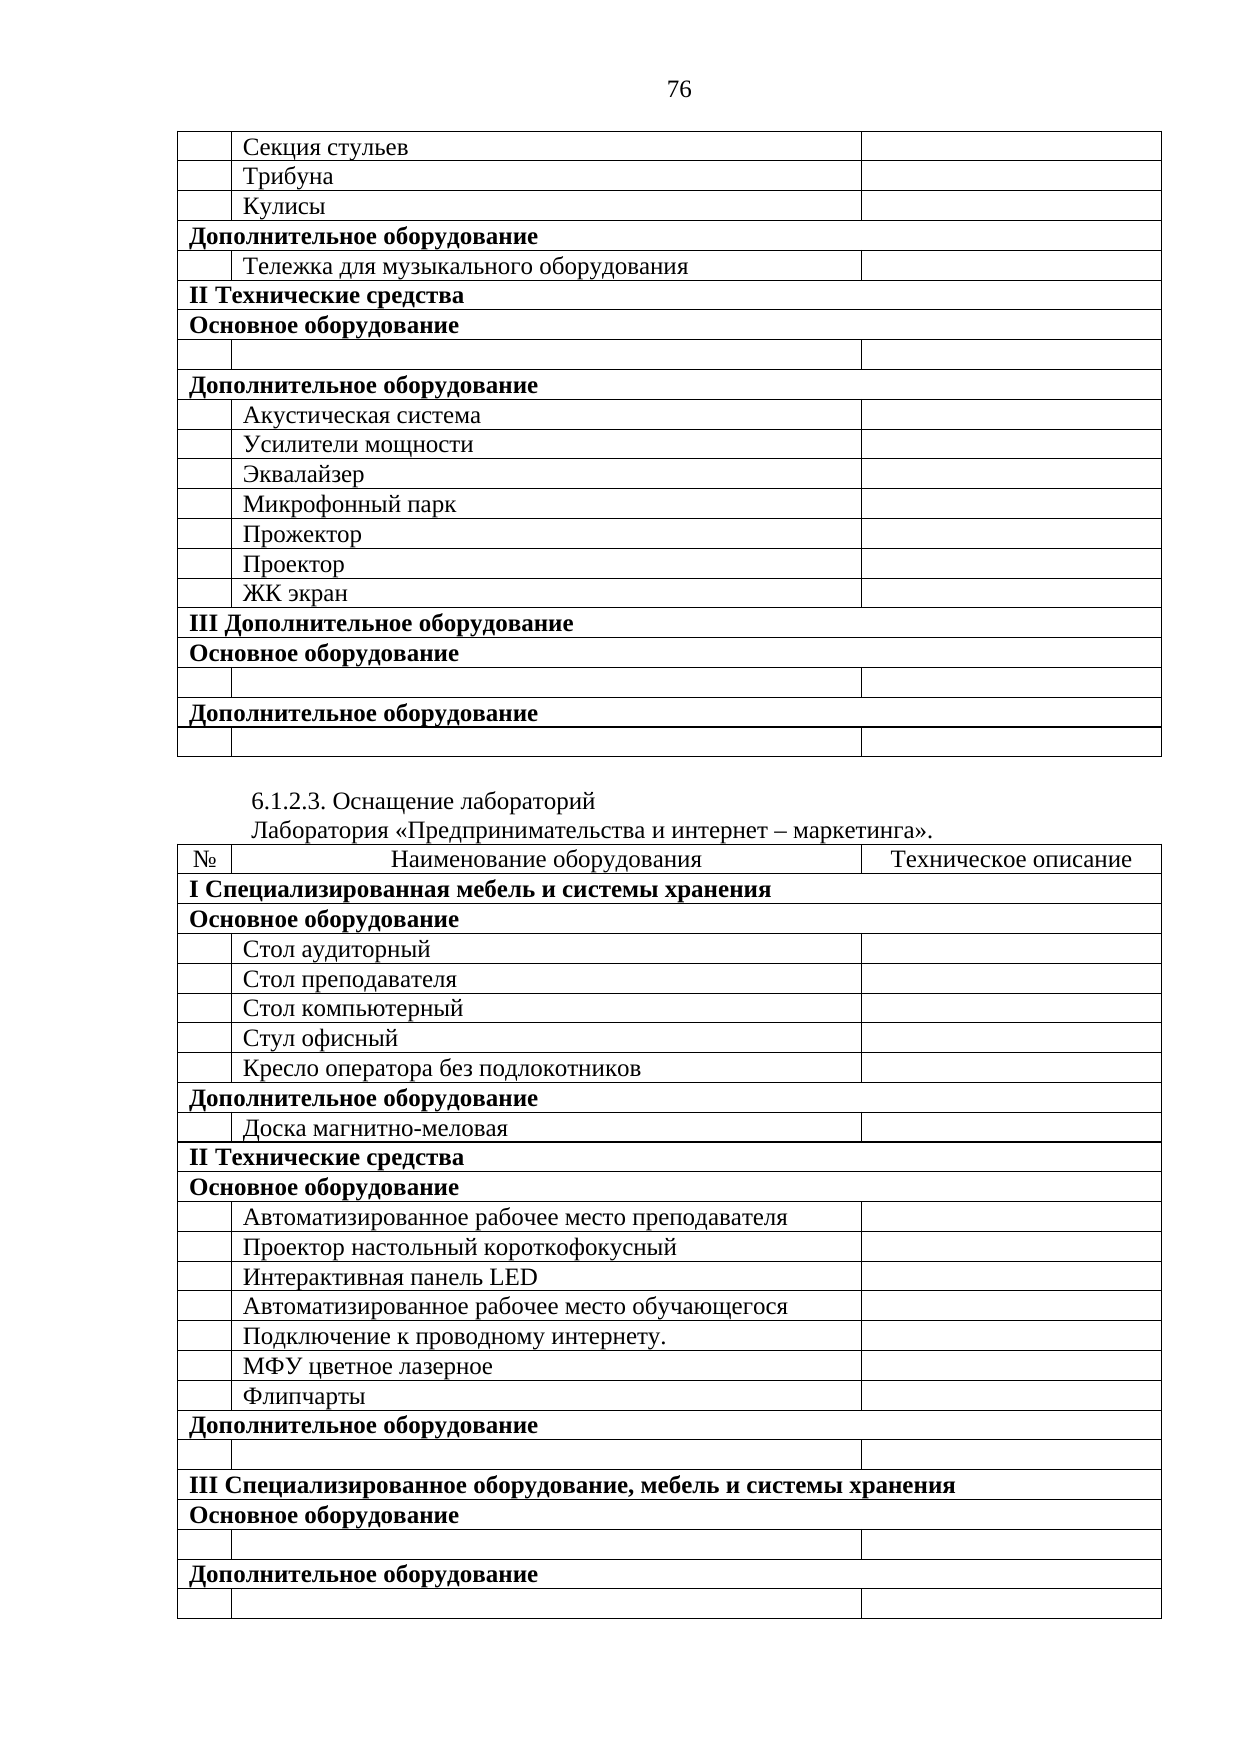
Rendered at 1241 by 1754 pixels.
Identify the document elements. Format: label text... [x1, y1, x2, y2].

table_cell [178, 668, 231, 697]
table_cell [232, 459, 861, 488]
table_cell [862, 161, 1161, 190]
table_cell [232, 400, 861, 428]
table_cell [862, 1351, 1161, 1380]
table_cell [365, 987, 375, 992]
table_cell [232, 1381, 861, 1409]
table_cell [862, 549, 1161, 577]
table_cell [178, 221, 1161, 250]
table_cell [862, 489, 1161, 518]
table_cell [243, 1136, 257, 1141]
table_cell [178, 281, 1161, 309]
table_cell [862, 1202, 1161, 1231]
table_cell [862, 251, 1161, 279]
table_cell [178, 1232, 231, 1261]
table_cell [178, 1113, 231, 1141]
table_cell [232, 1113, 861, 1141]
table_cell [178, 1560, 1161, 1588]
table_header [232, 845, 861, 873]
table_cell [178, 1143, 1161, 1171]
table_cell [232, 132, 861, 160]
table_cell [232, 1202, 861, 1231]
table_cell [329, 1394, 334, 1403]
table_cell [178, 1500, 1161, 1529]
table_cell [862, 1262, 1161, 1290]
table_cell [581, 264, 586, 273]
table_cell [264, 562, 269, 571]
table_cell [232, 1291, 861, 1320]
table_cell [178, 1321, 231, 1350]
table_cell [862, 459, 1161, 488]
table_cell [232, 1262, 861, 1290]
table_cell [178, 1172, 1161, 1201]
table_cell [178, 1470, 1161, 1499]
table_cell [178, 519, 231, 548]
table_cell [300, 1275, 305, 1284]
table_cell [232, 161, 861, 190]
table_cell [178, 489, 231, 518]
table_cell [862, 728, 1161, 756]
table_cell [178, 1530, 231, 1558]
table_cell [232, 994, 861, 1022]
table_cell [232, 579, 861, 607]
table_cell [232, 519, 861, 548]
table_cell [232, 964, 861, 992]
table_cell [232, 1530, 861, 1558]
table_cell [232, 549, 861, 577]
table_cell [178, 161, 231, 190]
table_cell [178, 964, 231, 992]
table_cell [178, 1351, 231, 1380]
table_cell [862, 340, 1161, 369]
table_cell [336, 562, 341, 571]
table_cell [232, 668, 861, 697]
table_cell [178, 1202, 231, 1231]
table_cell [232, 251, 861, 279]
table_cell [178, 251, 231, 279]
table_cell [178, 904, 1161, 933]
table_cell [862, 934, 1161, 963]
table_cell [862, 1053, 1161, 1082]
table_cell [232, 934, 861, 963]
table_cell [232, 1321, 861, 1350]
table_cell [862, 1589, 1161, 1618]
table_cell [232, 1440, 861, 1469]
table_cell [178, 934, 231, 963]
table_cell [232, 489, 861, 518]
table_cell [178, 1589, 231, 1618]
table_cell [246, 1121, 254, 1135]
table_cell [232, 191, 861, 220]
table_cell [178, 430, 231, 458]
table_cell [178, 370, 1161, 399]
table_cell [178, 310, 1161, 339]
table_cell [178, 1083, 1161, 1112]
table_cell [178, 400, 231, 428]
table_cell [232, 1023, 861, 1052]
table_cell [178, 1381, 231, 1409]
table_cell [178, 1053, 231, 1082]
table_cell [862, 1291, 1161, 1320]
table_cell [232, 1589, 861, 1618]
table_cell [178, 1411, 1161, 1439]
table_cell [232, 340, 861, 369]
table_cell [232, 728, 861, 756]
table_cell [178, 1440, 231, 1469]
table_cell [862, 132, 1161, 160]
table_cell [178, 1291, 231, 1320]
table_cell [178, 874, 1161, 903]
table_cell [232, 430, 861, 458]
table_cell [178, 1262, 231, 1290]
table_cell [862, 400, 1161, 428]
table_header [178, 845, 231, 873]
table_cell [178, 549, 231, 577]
text 6.1.2.3. Оснащение лабораторий [177, 786, 1181, 815]
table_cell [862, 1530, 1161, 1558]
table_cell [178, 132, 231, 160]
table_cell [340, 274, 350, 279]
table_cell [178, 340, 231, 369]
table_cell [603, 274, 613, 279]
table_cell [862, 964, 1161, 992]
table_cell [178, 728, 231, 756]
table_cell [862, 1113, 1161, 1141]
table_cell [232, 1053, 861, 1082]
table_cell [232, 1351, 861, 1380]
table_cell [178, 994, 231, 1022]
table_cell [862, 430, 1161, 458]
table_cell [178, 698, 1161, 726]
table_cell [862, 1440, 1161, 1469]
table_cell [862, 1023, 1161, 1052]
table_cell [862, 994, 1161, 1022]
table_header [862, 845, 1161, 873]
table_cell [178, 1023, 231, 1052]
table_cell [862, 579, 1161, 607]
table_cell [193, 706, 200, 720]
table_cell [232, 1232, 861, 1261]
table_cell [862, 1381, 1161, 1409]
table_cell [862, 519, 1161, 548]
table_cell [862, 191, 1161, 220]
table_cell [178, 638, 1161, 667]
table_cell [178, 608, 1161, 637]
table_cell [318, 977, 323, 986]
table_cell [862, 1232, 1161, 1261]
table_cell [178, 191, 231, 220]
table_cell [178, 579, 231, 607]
text Лаборатория «Предпринимательства и интернет – маркетинга». [177, 815, 1181, 843]
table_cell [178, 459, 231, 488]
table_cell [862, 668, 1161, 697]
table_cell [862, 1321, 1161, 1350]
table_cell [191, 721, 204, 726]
